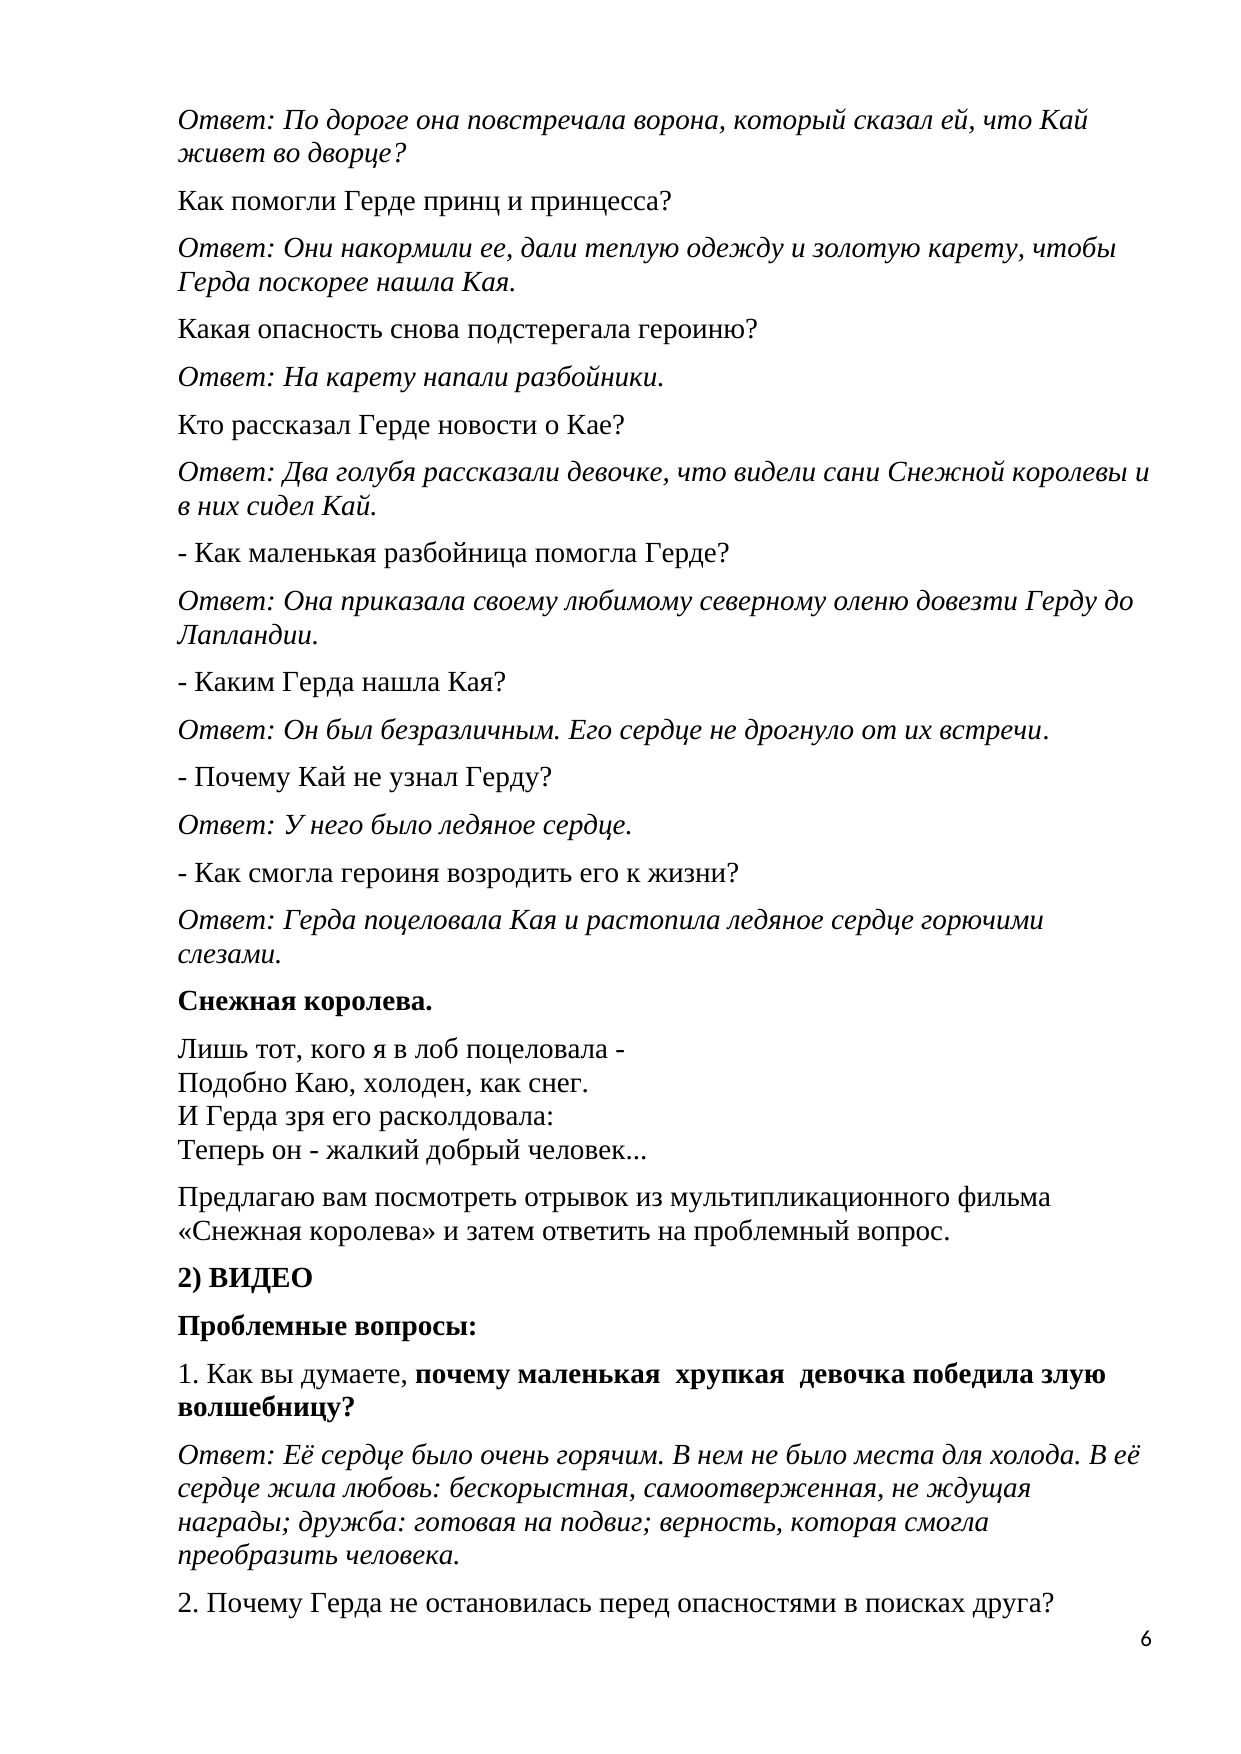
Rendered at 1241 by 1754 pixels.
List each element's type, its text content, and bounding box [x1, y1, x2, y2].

text Ответ: Она приказала своему любимому северному оленю довезти Герду до Лапландии. [177, 583, 1152, 650]
text 1. Как вы думаете, почему маленькая хрупкая девочка победила злую волшебницу? [177, 1356, 1152, 1423]
text Ответ: Они накормили ее, дали теплую одежду и золотую карету, чтобы Герда поскорее нашла Кая. [177, 231, 1152, 298]
text Кто рассказал Герде новости о Кае? [177, 407, 1152, 440]
text - Каким Герда нашла Кая? [177, 664, 1152, 698]
text Как помогли Герде принц и принцесса? [177, 183, 1152, 216]
text Снежная королева. [177, 983, 1152, 1017]
text - Как маленькая разбойница помогла Герде? [177, 536, 1152, 569]
text Проблемные вопросы: [177, 1308, 1152, 1342]
text 2. Почему Герда не остановилась перед опасностями в поисках друга? [177, 1585, 1152, 1619]
text Ответ: Два голубя рассказали девочке, что видели сани Снежной королевы и в них сидел Кай. [177, 454, 1152, 522]
text Какая опасность снова подстерегала героиню? [177, 312, 1152, 345]
text Ответ: Герда поцеловала Кая и растопила ледяное сердце горючими слезами. [177, 902, 1152, 969]
text Ответ: Её сердце было очень горячим. В нем не было места для холода. В её сердце жила любовь: бескорыстная, самоотверженная, не ждущая награды; дружба: готовая на подвиг; верность, которая смогла преобразить человека. [177, 1437, 1152, 1571]
text Ответ: На карету напали разбойники. [177, 359, 1152, 393]
text 2) ВИДЕО [177, 1261, 1152, 1294]
text Предлагаю вам посмотреть отрывок из мультипликационного фильма «Снежная королева» и затем ответить на проблемный вопрос. [177, 1179, 1152, 1246]
text Ответ: По дороге она повстречала ворона, который сказал ей, что Кай живет во дворце? [177, 102, 1152, 169]
text - Как смогла героиня возродить его к жизни? [177, 855, 1152, 888]
text - Почему Кай не узнал Герду? [177, 759, 1152, 793]
text Ответ: У него было ледяное сердце. [177, 807, 1152, 841]
text Ответ: Он был безразличным. Его сердце не дрогнуло от их встречи. [177, 712, 1152, 746]
text Лишь тот, кого я в лоб поцеловала - Подобно Каю, холоден, как снег. И Герда зря его расколдовала: Теперь он - жалкий добрый человек... [177, 1031, 1152, 1165]
